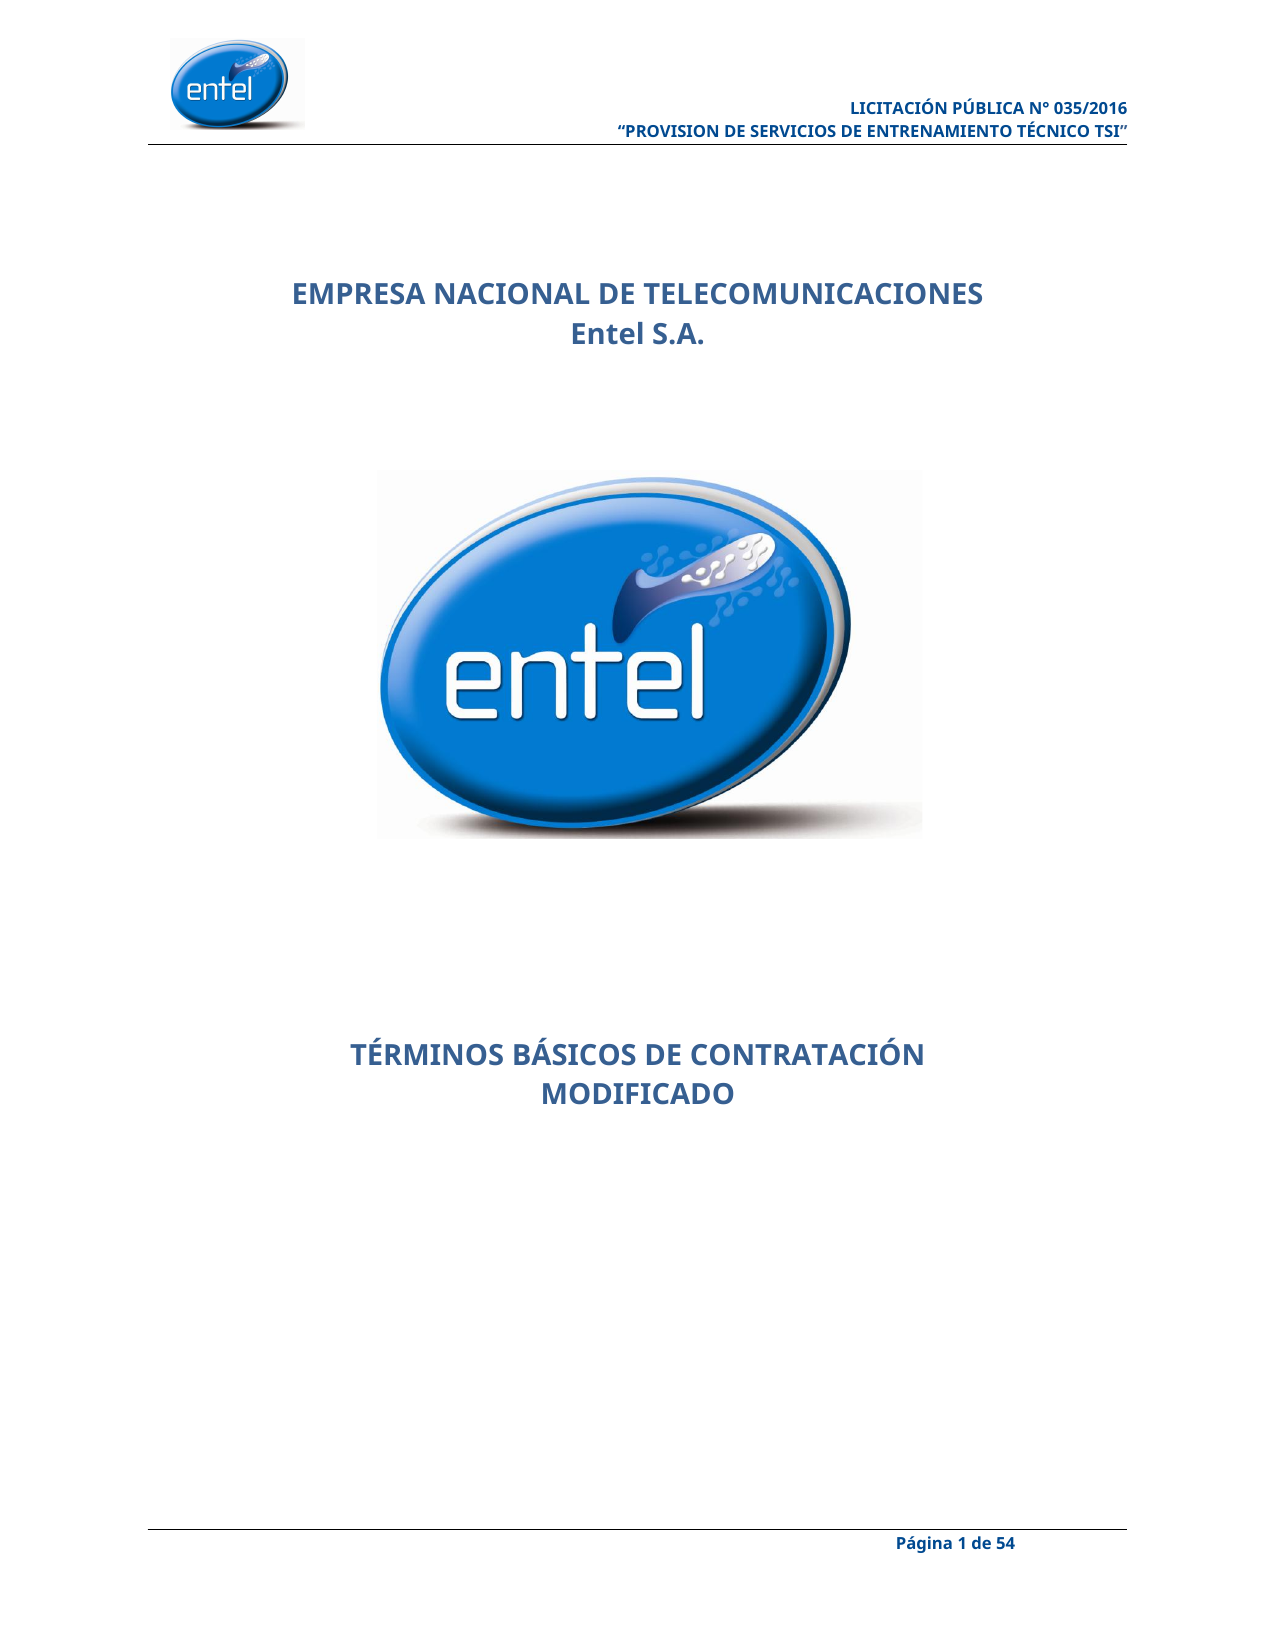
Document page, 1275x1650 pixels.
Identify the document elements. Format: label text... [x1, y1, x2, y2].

picture [376, 470, 923, 839]
text TÉRMINOS BÁSICOS DE CONTRATACIÓN [148, 1034, 1127, 1073]
text EMPRESA NACIONAL DE TELECOMUNICACIONES [148, 273, 1127, 313]
picture [170, 38, 305, 130]
text MODIFICADO [148, 1073, 1127, 1113]
text Entel S.A. [148, 313, 1127, 353]
